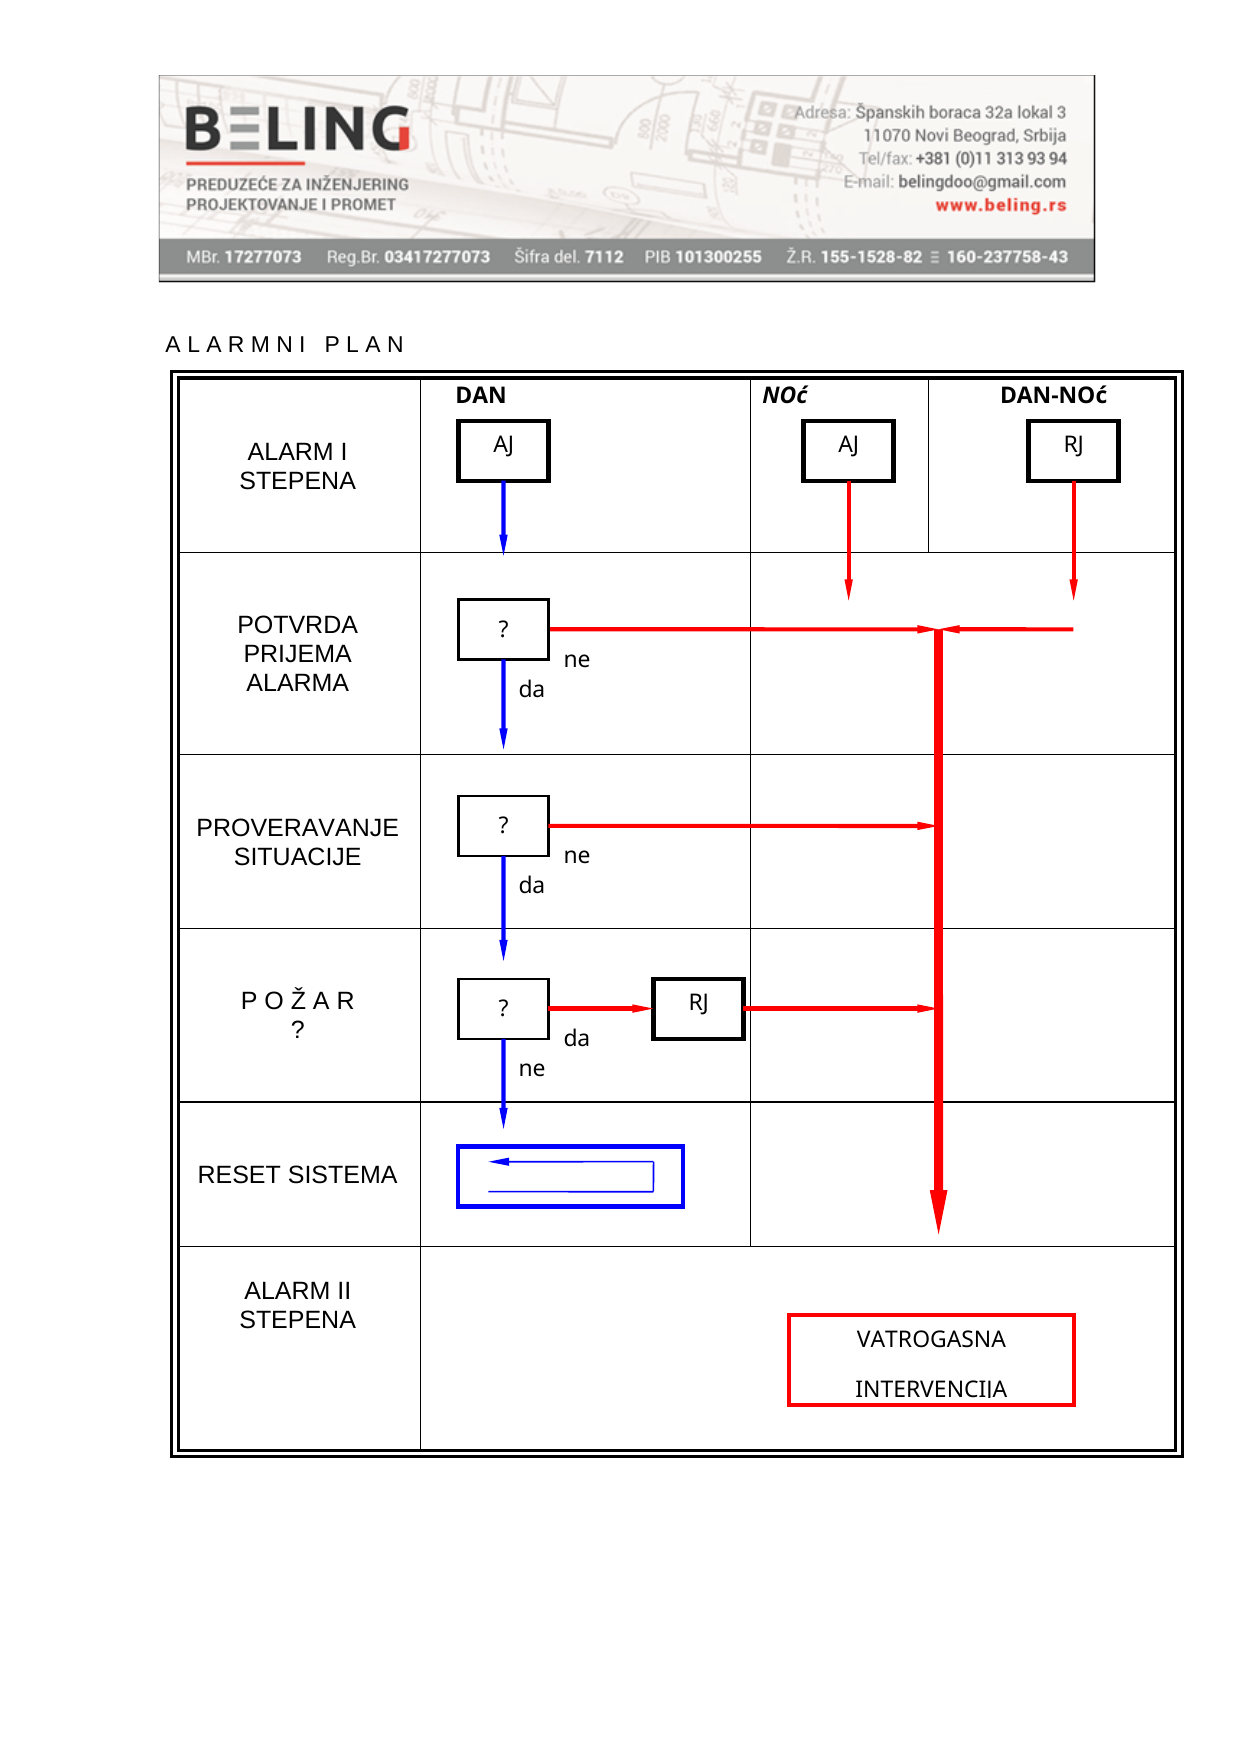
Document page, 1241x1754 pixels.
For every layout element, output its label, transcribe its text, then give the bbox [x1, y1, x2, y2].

table_cell [751, 929, 928, 1006]
table_cell PROVERAVANJE SITUACIJE [180, 755, 420, 928]
table_header NOć [751, 380, 928, 552]
table_cell [928, 755, 934, 824]
table_cell [421, 1103, 750, 1246]
table_cell [928, 1010, 934, 1101]
table_cell [751, 553, 928, 627]
table_cell [421, 929, 750, 1101]
table_header DAN-NOć [928, 373, 1179, 552]
table_cell [928, 1103, 1174, 1246]
table_cell [421, 755, 750, 928]
picture [158, 75, 1097, 284]
table_cell [943, 755, 1174, 928]
table_header ALARM I STEPENA [175, 373, 420, 552]
table_cell [928, 828, 934, 928]
table_cell [928, 929, 934, 1007]
table_cell [751, 828, 928, 928]
table_cell [928, 1247, 1174, 1449]
table_cell [943, 929, 1174, 1101]
table_cell [751, 1103, 928, 1246]
table_cell [751, 1011, 928, 1101]
table_cell POTVRDA PRIJEMA ALARMA [180, 553, 420, 754]
table_cell [928, 553, 1174, 754]
table_cell [751, 632, 928, 754]
table_cell [751, 755, 928, 823]
text A L A R M N I P L A N [159, 331, 1096, 358]
table_cell [421, 553, 750, 754]
table_cell ALARM II STEPENA [180, 1247, 420, 1449]
table_cell [421, 1247, 751, 1449]
table_cell [751, 1247, 928, 1449]
table_cell P O Ž A R ? [180, 929, 420, 1101]
table_cell RESET SISTEMA [180, 1103, 420, 1246]
table_header DAN [421, 380, 750, 552]
